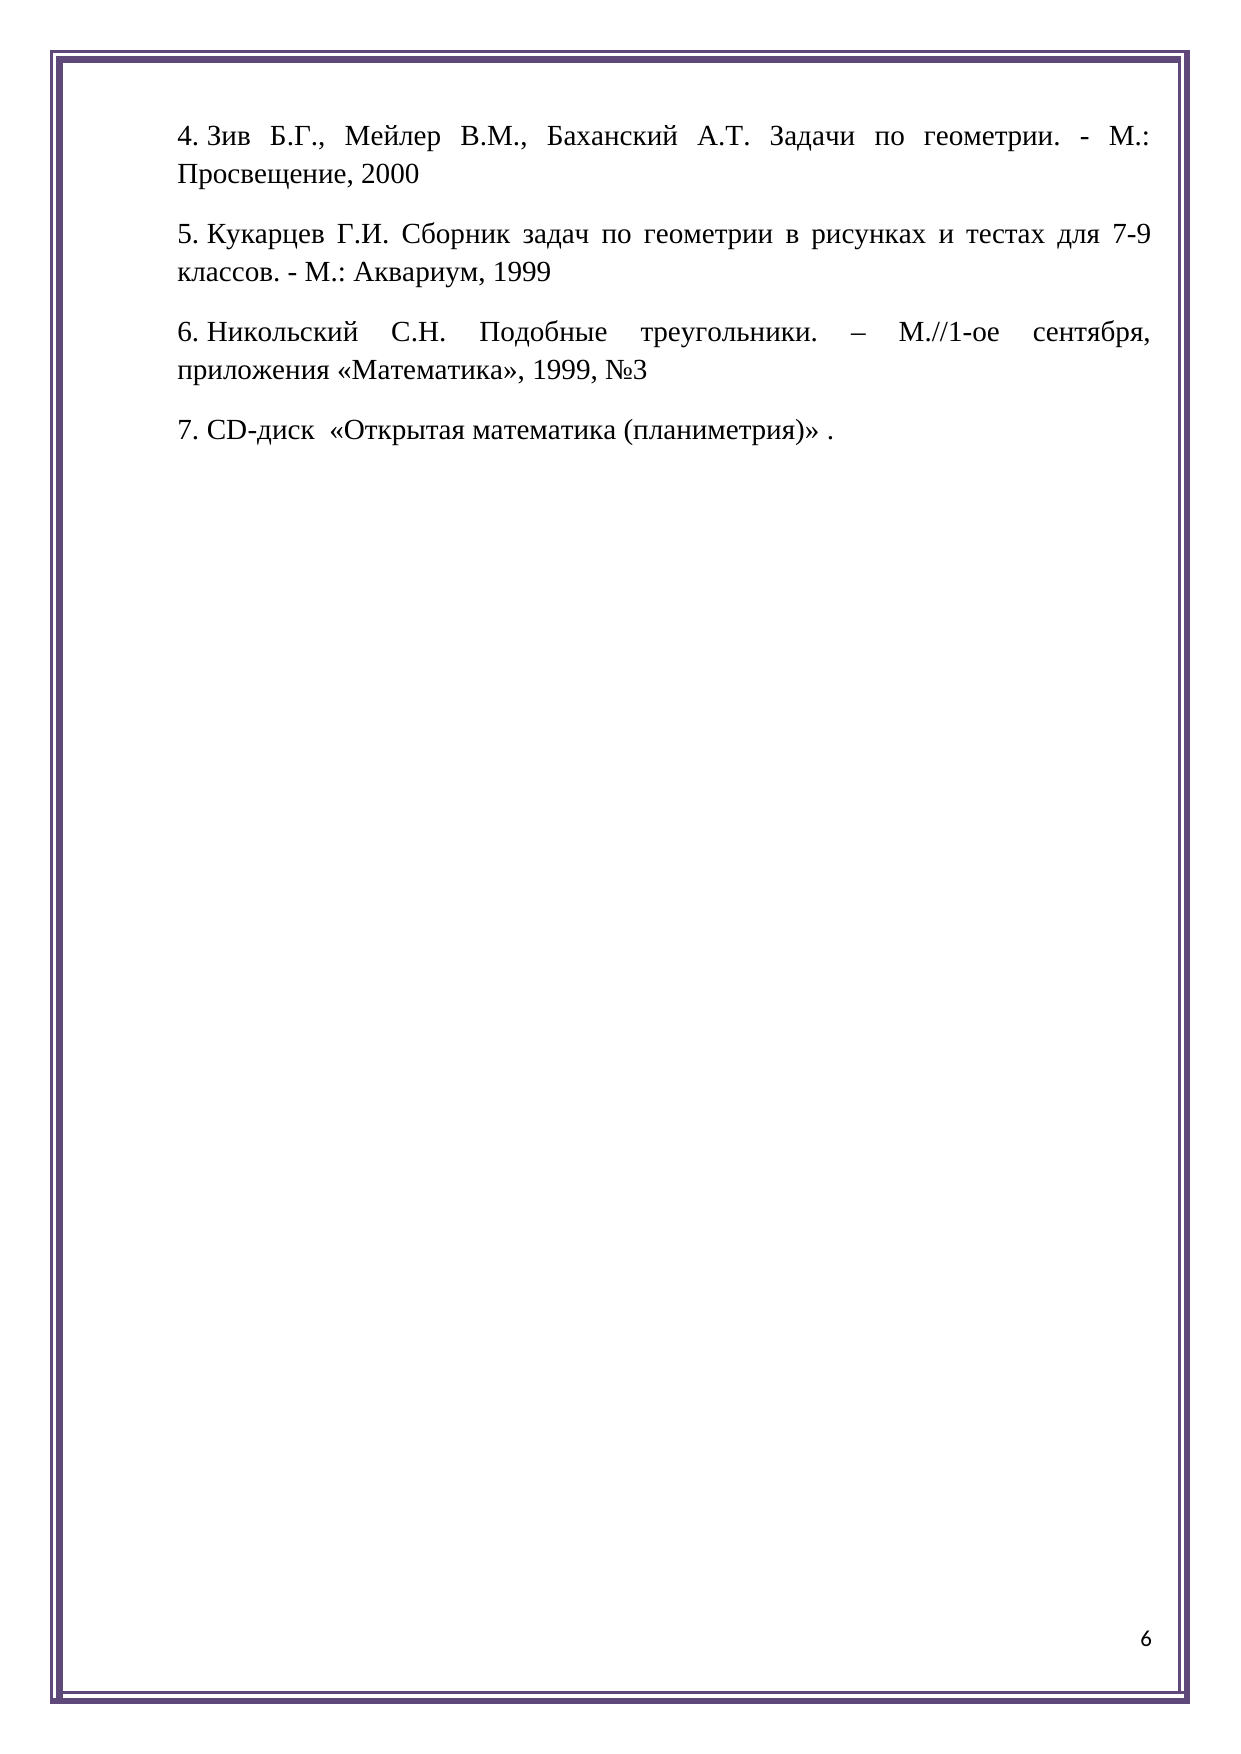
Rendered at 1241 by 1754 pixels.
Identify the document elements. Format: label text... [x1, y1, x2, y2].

list Зив Б.Г., Мейлер В.М., Баханский А.Т. Задачи по геометрии. - М.: Просвещение, 2000 [177, 118, 1152, 190]
list CD-диск «Открытая математика (планиметрия)» . [177, 412, 1152, 445]
list Кукарцев Г.И. Сборник задач по геометрии в рисунках и тестах для 7-9 классов. - М.: Аквариум, 1999 [177, 216, 1152, 288]
list Никольский С.Н. Подобные треугольники. – М.//1-ое сентября, приложения «Математика», 1999, №3 [177, 314, 1152, 386]
